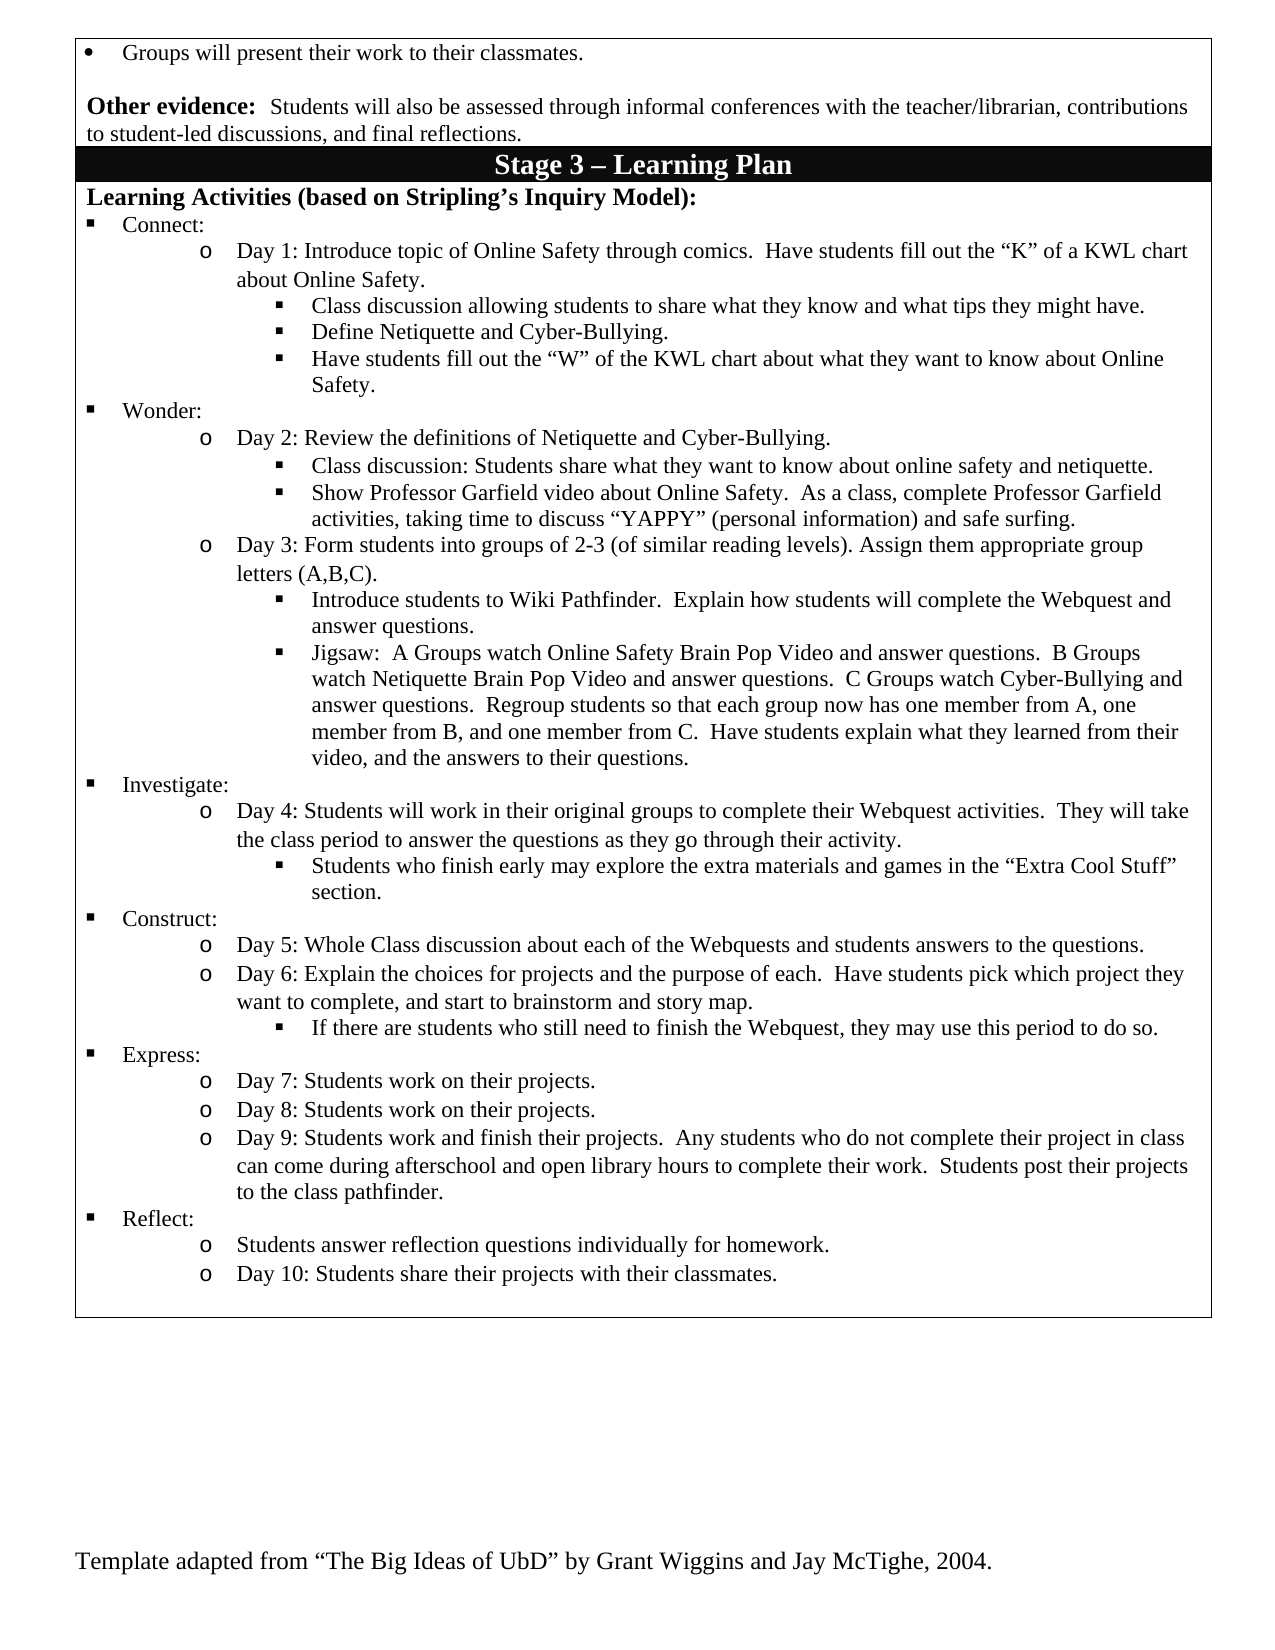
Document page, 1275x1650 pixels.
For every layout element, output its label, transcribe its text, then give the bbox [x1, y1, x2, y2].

table_cell Stage 3 – Learning Plan [76, 148, 1211, 181]
table_cell Learning Activities (based on Stripling’s Inquiry Model): Connect: Day 1: Introduce topic of Online Safety through comics. Have students fill out the “K” of a KWL chart about Online Safety. Class discussion allowing students to share what they know and what tips they might have. Define Netiquette and Cyber-Bullying. Have students fill out the “W” of the KWL chart about what they want to know about Online Safety. Wonder: Day 2: Review the definitions of Netiquette and Cyber-Bullying. Class discussion: Students share what they want to know about online safety and netiquette. Show Professor Garfield video about Online Safety. As a class, complete Professor Garfield activities, taking time to discuss “YAPPY” (personal information) and safe surfing. Day 3: Form students into groups of 2-3 (of similar reading levels). Assign them appropriate group letters (A,B,C). Introduce students to Wiki Pathfinder. Explain how students will complete the Webquest and answer questions. Jigsaw: A Groups watch Online Safety Brain Pop Video and answer questions. B Groups watch Netiquette Brain Pop Video and answer questions. C Groups watch Cyber-Bullying and answer questions. Regroup students so that each group now has one member from A, one member from B, and one member from C. Have students explain what they learned from their video, and the answers to their questions. Investigate: Day 4: Students will work in their original groups to complete their Webquest activities. They will take the class period to answer the questions as they go through their activity. Students who finish early may explore the extra materials and games in the “Extra Cool Stuff” section. Construct: Day 5: Whole Class discussion about each of the Webquests and students answers to the questions. Day 6: Explain the choices for projects and the purpose of each. Have students pick which project they want to complete, and start to brainstorm and story map. If there are students who still need to finish the Webquest, they may use this period to do so. Express: Day 7: Students work on their projects. Day 8: Students work on their projects. Day 9: Students work and finish their projects. Any students who do not complete their project in class can come during afterschool and open library hours to complete their work. Students post their projects to the class pathfinder. Reflect: Students answer reflection questions individually for homework. Day 10: Students share their projects with their classmates. [76, 182, 1211, 1317]
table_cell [76, 39, 1211, 146]
